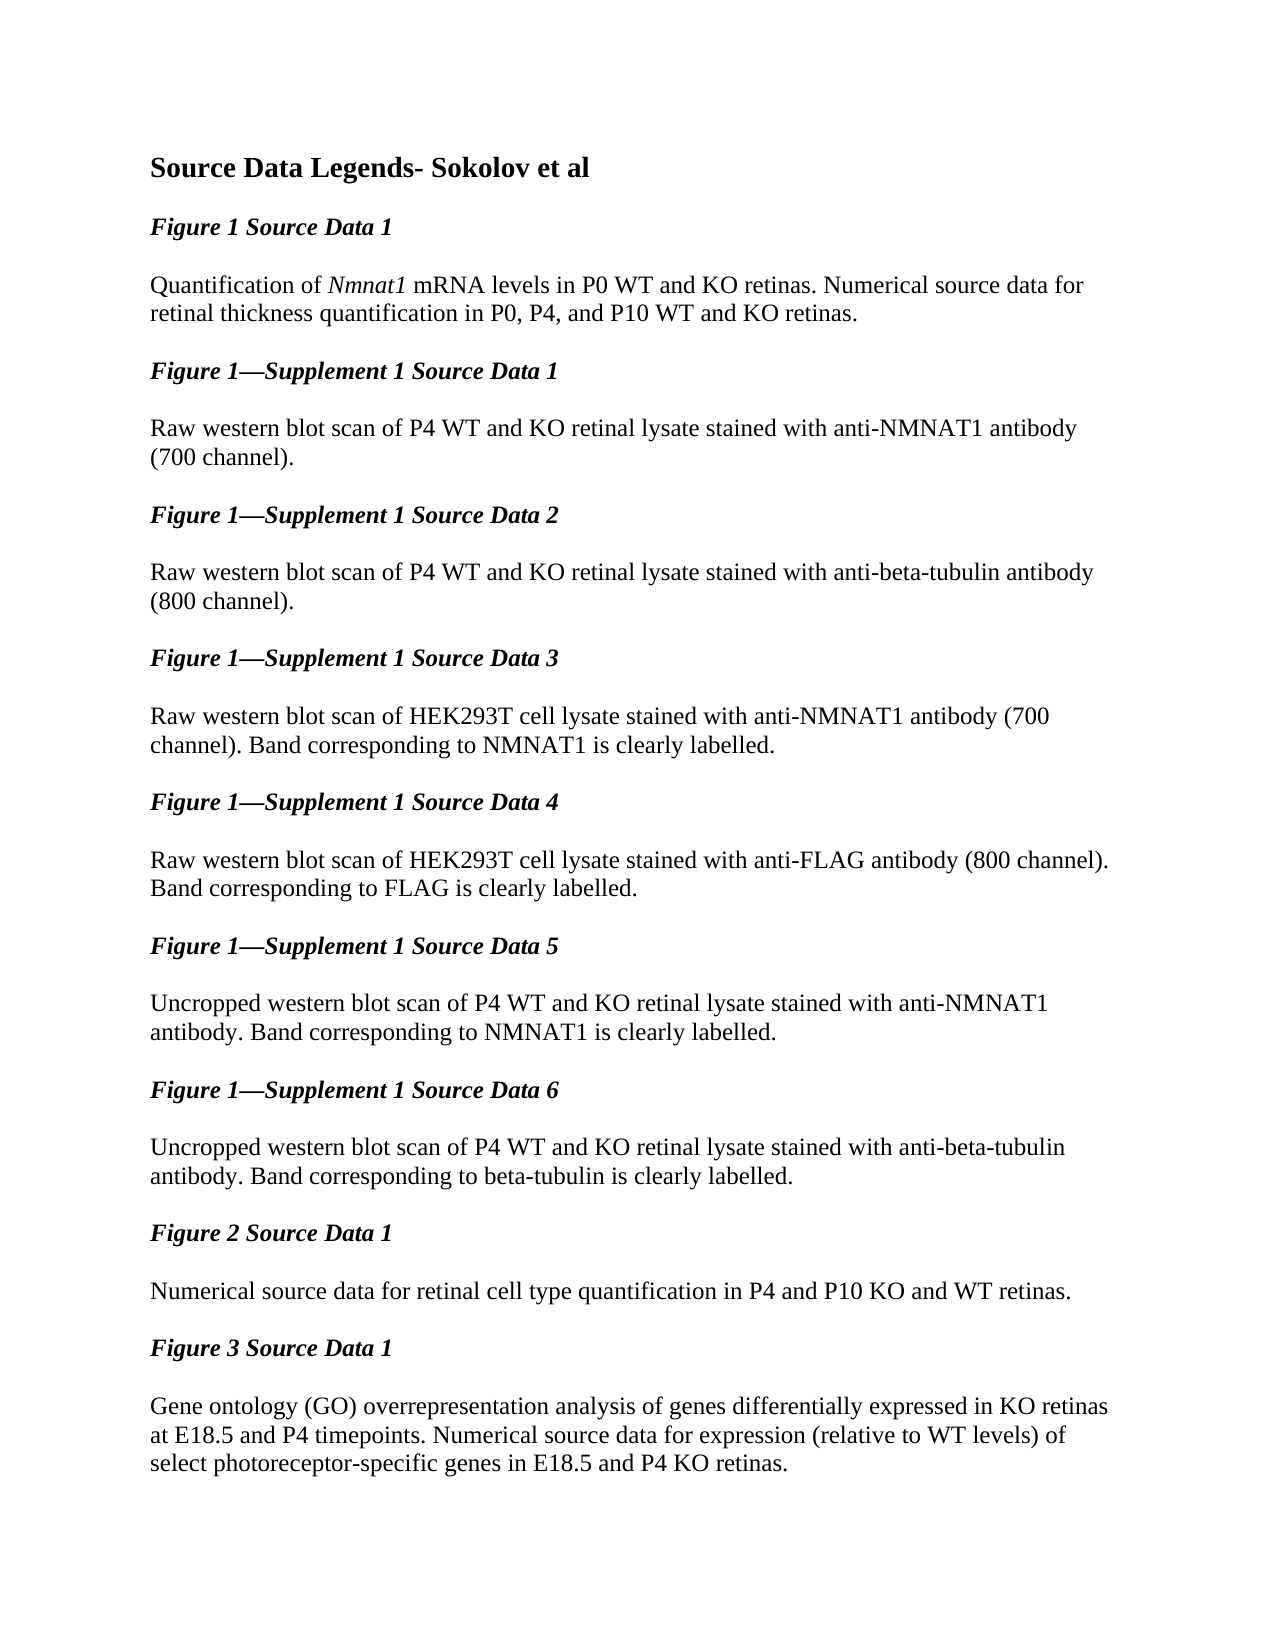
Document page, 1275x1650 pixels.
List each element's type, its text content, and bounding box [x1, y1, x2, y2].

text Figure 1—Supplement 1 Source Data 2 [150, 500, 1125, 528]
text Figure 2 Source Data 1 [150, 1218, 1125, 1247]
text Figure 3 Source Data 1 [150, 1333, 1125, 1362]
text Raw western blot scan of P4 WT and KO retinal lysate stained with anti-beta-tubulin antibody (800 channel). [150, 557, 1125, 615]
text Raw western blot scan of P4 WT and KO retinal lysate stained with anti-NMNAT1 antibody (700 channel). [150, 413, 1125, 471]
text Figure 1—Supplement 1 Source Data 3 [150, 643, 1125, 672]
text Quantification of Nmnat1 mRNA levels in P0 WT and KO retinas. Numerical source data for retinal thickness quantification in P0, P4, and P10 WT and KO retinas. [150, 270, 1125, 327]
text Uncropped western blot scan of P4 WT and KO retinal lysate stained with anti-beta-tubulin antibody. Band corresponding to beta-tubulin is clearly labelled. [150, 1132, 1125, 1190]
text Raw western blot scan of HEK293T cell lysate stained with anti-NMNAT1 antibody (700 channel). Band corresponding to NMNAT1 is clearly labelled. [150, 701, 1125, 758]
text Figure 1—Supplement 1 Source Data 4 [150, 787, 1125, 816]
text Figure 1 Source Data 1 [150, 212, 1125, 241]
text Gene ontology (GO) overrepresentation analysis of genes differentially expressed in KO retinas at E18.5 and P4 timepoints. Numerical source data for expression (relative to WT levels) of select photoreceptor-specific genes in E18.5 and P4 KO retinas. [150, 1391, 1125, 1477]
text Raw western blot scan of HEK293T cell lysate stained with anti-FLAG antibody (800 channel). Band corresponding to FLAG is clearly labelled. [150, 845, 1125, 902]
text Uncropped western blot scan of P4 WT and KO retinal lysate stained with anti-NMNAT1 antibody. Band corresponding to NMNAT1 is clearly labelled. [150, 988, 1125, 1046]
text Source Data Legends- Sokolov et al [150, 150, 1125, 183]
text Figure 1—Supplement 1 Source Data 1 [150, 356, 1125, 385]
text Numerical source data for retinal cell type quantification in P4 and P10 KO and WT retinas. [150, 1276, 1125, 1305]
text Figure 1—Supplement 1 Source Data 6 [150, 1075, 1125, 1103]
text Figure 1—Supplement 1 Source Data 5 [150, 931, 1125, 960]
